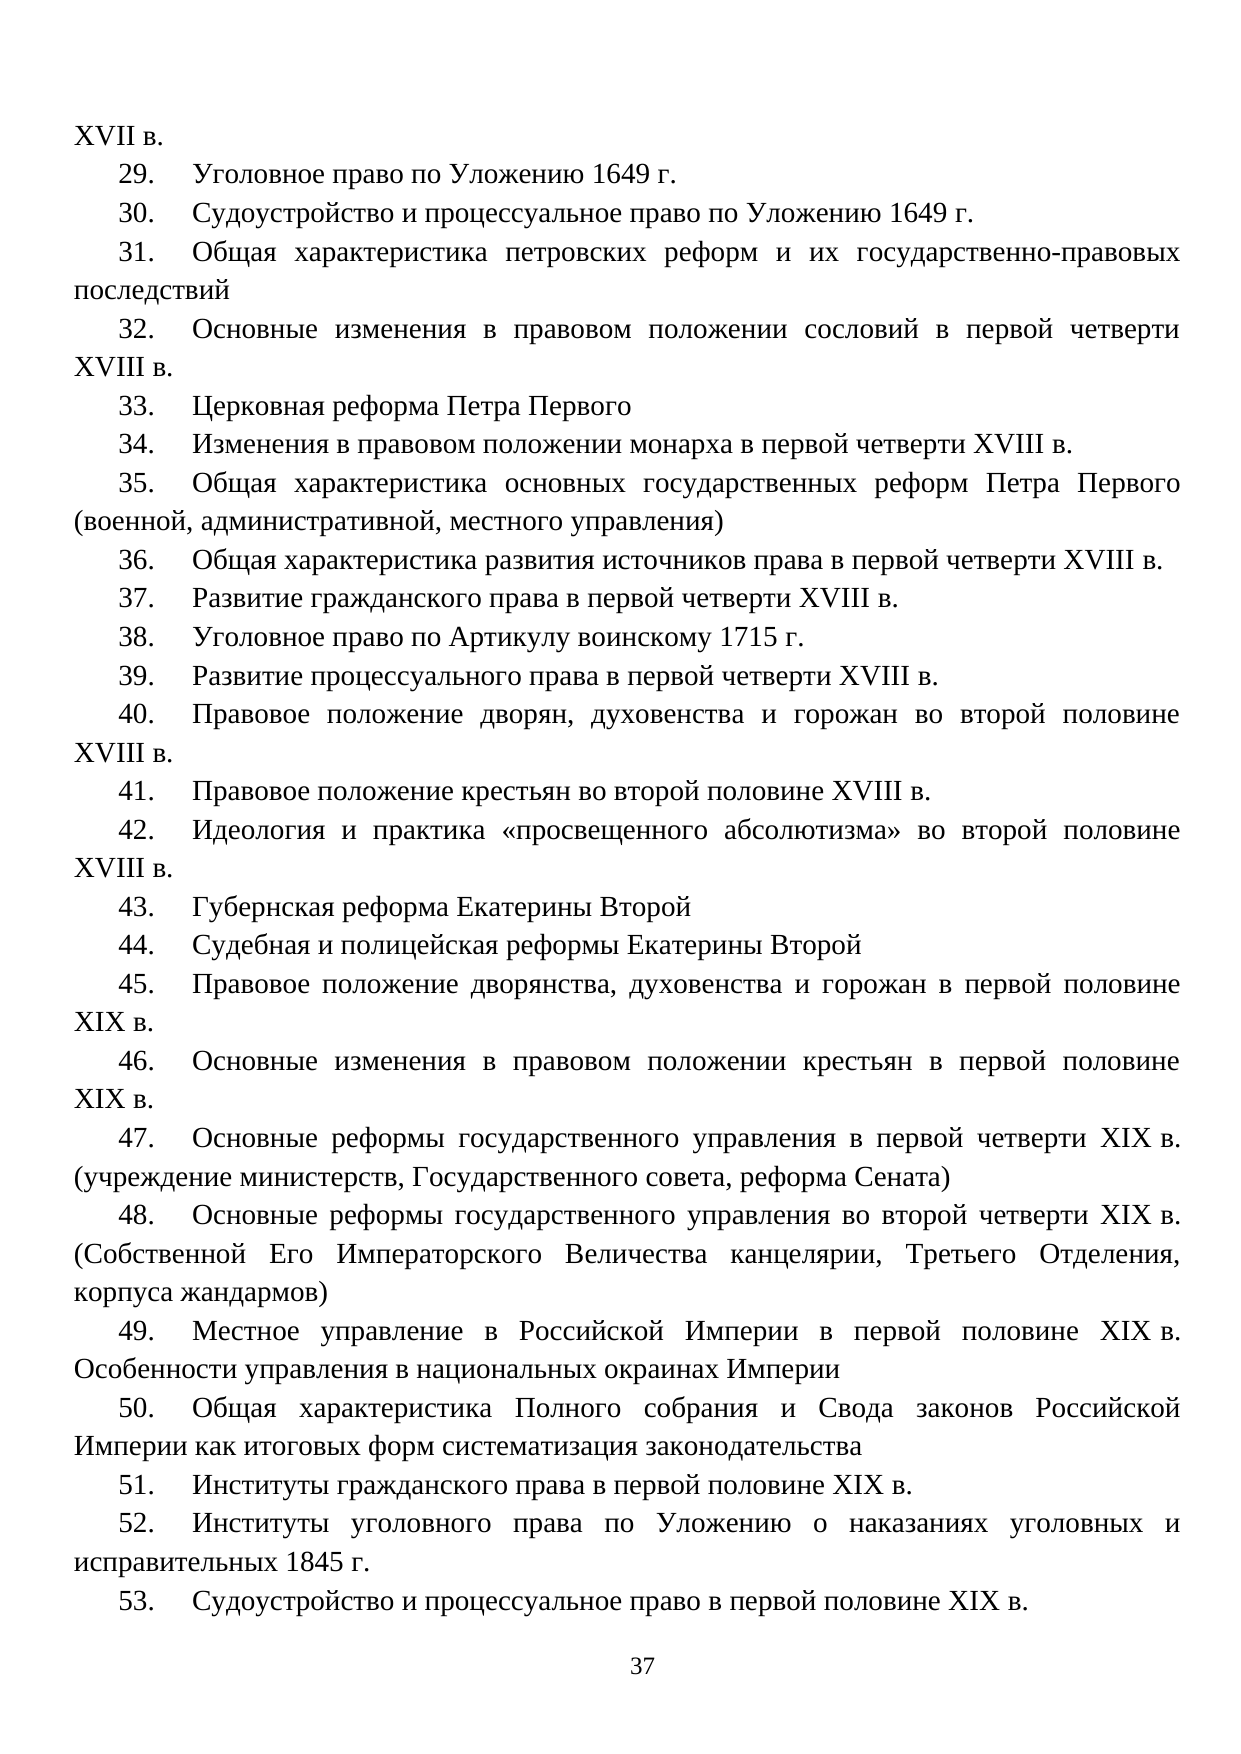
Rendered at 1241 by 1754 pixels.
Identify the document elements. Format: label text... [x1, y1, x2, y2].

list Институты уголовного права по Уложению о наказаниях уголовных и исправительных 1845 г. [74, 1506, 1181, 1578]
list Судебная и полицейская реформы Екатерины Второй [74, 927, 1181, 961]
list Основные реформы государственного управления в первой четверти XIX в. (учреждение министерств, Государственного совета, реформа Сената) [74, 1120, 1181, 1192]
list Общая характеристика Полного собрания и Свода законов Российской Империи как итоговых форм систематизация законодательства [74, 1390, 1181, 1462]
list Основные реформы государственного управления во второй четверти XIX в. (Собственной Его Императорского Величества канцелярии, Третьего Отделения, корпуса жандармов) [74, 1197, 1181, 1308]
list Судоустройство и процессуальное право в первой половине XIX в. [74, 1583, 1181, 1616]
list Развитие процессуального права в первой четверти XVIII в. [74, 658, 1181, 691]
list Губернская реформа Екатерины Второй [74, 889, 1181, 922]
list Уголовное право по Уложению 1649 г. [74, 157, 1181, 190]
list Общая характеристика петровских реформ и их государственно-правовых последствий [74, 234, 1181, 306]
list Правовое положение дворянства, духовенства и горожан в первой половине XIX в. [74, 966, 1181, 1038]
list Институты гражданского права в первой половине XIX в. [74, 1467, 1181, 1501]
list Уголовное право по Артикулу воинскому 1715 г. [74, 619, 1181, 653]
list Правовое положение крестьян во второй половине XVIII в. [74, 773, 1181, 807]
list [74, 118, 1181, 152]
list Основные изменения в правовом положении крестьян в первой половине XIX в. [74, 1043, 1181, 1115]
list Общая характеристика основных государственных реформ Петра Первого (военной, административной, местного управления) [74, 465, 1181, 537]
list Идеология и практика «просвещенного абсолютизма» во второй половине XVIII в. [74, 812, 1181, 884]
list Основные изменения в правовом положении сословий в первой четверти XVIII в. [74, 311, 1181, 383]
list Правовое положение дворян, духовенства и горожан во второй половине XVIII в. [74, 696, 1181, 768]
list Местное управление в Российской Империи в первой половине XIX в. Особенности управления в национальных окраинах Империи [74, 1313, 1181, 1385]
list Изменения в правовом положении монарха в первой четверти XVIII в. [74, 426, 1181, 460]
list Церковная реформа Петра Первого [74, 388, 1181, 421]
list Развитие гражданского права в первой четверти XVIII в. [74, 581, 1181, 614]
list Судоустройство и процессуальное право по Уложению 1649 г. [74, 195, 1181, 229]
list Общая характеристика развития источников права в первой четверти XVIII в. [74, 542, 1181, 576]
